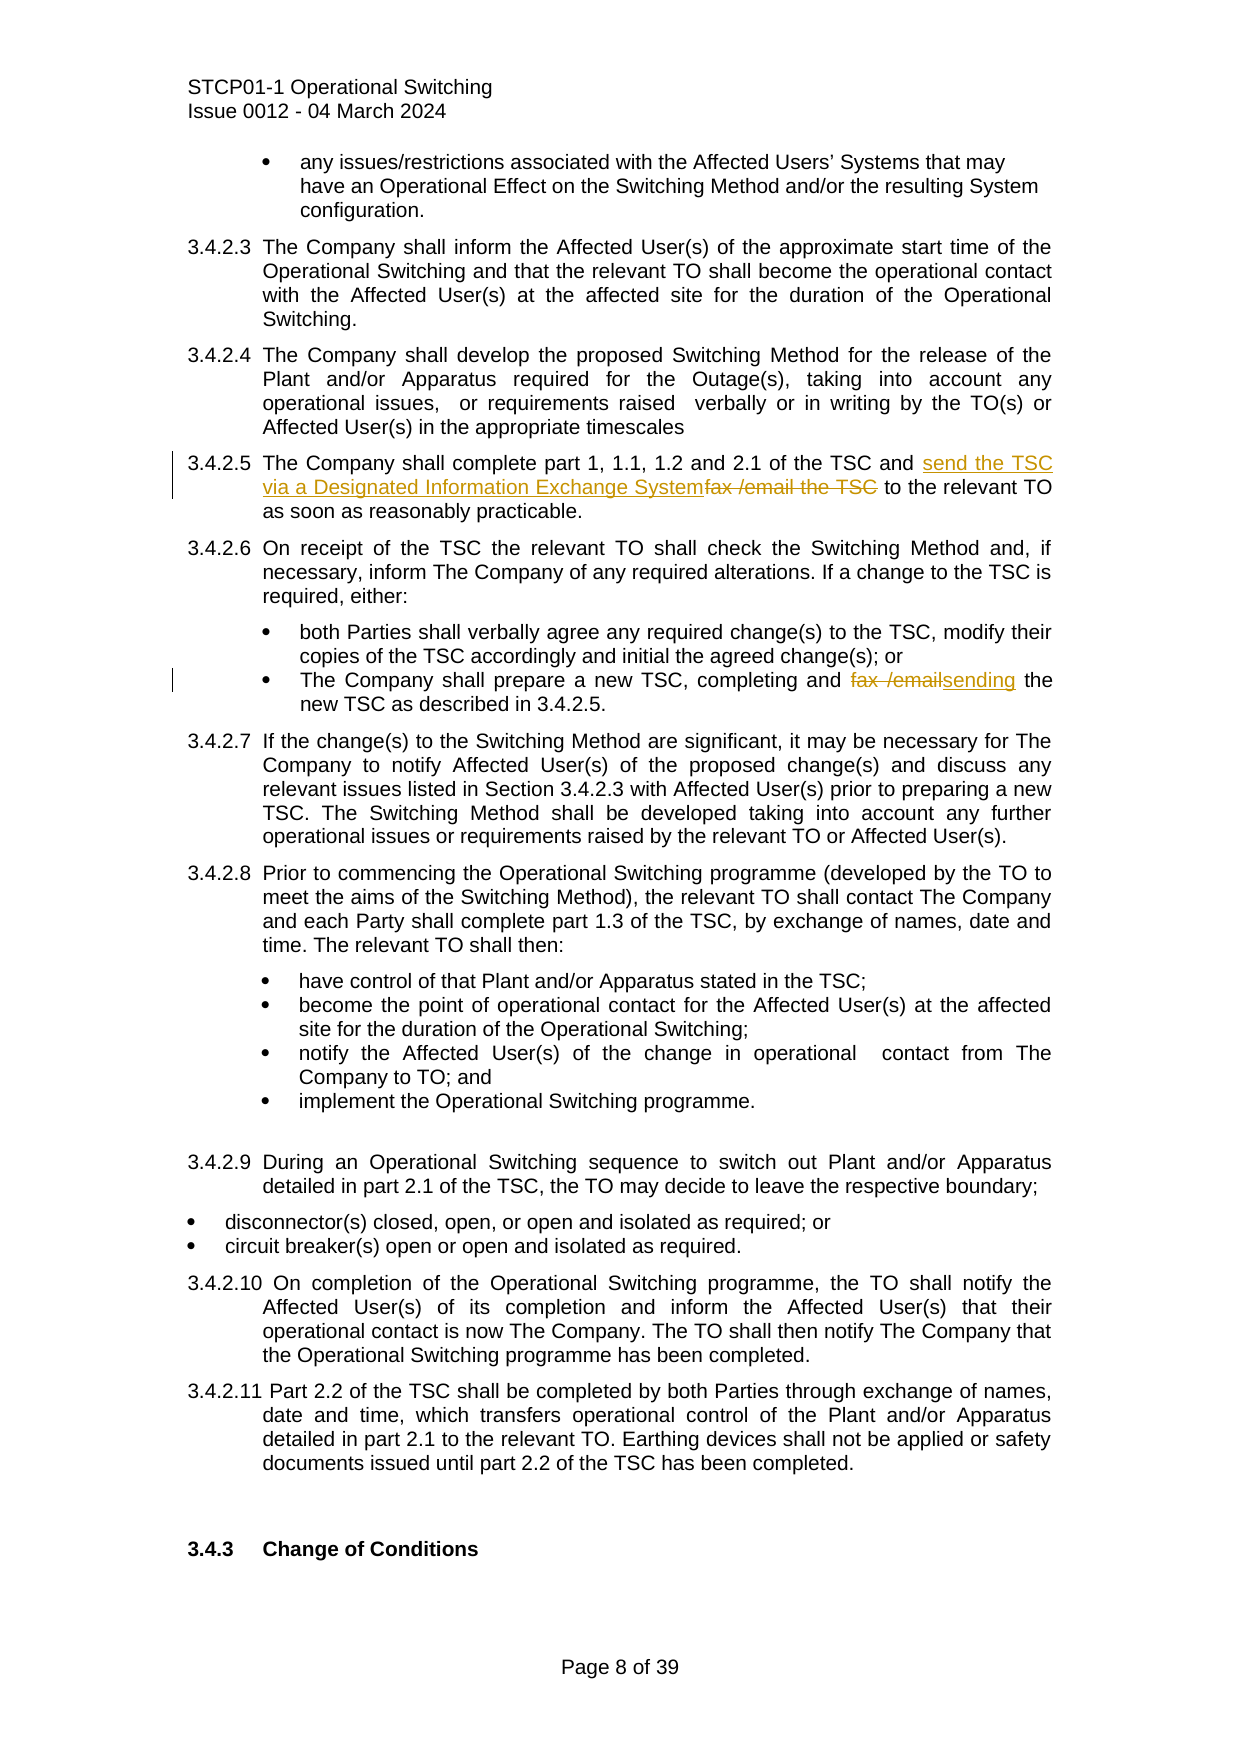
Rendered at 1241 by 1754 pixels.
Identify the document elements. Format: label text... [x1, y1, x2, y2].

subtitle 3.4.2.4 The Company shall develop the proposed Switching Method for the release of the Plant and/or Apparatus required for the Outage(s), taking into account any operational issues, or requirements raised verbally or in writing by the TO(s) or Affected User(s) in the appropriate timescales [187, 343, 1053, 439]
subtitle 3.4.3 Change of Conditions [187, 1536, 1053, 1560]
list disconnector(s) closed, open, or open and isolated as required; or [187, 1210, 1053, 1234]
subtitle both Parties shall verbally agree any required change(s) to the TSC, modify their copies of the TSC accordingly and initial the agreed change(s); or [262, 620, 1053, 668]
subtitle 3.4.2.10 On completion of the Operational Switching programme, the TO shall notify the Affected User(s) of its completion and inform the Affected User(s) that their operational contact is now The Company. The TO shall then notify The Company that the Operational Switching programme has been completed. [187, 1271, 1053, 1367]
subtitle 3.4.2.11 Part 2.2 of the TSC shall be completed by both Parties through exchange of names, date and time, which transfers operational control of the Plant and/or Apparatus detailed in part 2.1 to the relevant TO. Earthing devices shall not be applied or safety documents issued until part 2.2 of the TSC has been completed. [187, 1379, 1053, 1475]
subtitle 3.4.2.6 On receipt of the TSC the relevant TO shall check the Switching Method and, if necessary, inform The Company of any required alterations. If a change to the TSC is required, either: [187, 536, 1053, 607]
list circuit breaker(s) open or open and isolated as required. [187, 1234, 1053, 1258]
subtitle 3.4.2.3 The Company shall inform the Affected User(s) of the approximate start time of the Operational Switching and that the relevant TO shall become the operational contact with the Affected User(s) at the affected site for the duration of the Operational Switching. [187, 234, 1053, 330]
subtitle 3.4.2.9 During an Operational Switching sequence to switch out Plant and/or Apparatus detailed in part 2.1 of the TSC, the TO may decide to leave the respective boundary; [187, 1150, 1053, 1198]
subtitle 3.4.2.5 The Company shall complete part 1, 1.1, 1.2 and 2.1 of the TSC and to the relevant TO as soon as reasonably practicable. [187, 451, 1053, 523]
subtitle implement the Operational Switching programme. [262, 1089, 1053, 1113]
subtitle The Company shall prepare a new TSC, completing and the new TSC as described in 3.4.2.5. [262, 668, 1053, 716]
subtitle become the point of operational contact for the Affected User(s) at the affected site for the duration of the Operational Switching; [262, 993, 1053, 1041]
subtitle notify the Affected User(s) of the change in operational contact from The Company to TO; and [262, 1041, 1053, 1089]
subtitle 3.4.2.8 Prior to commencing the Operational Switching programme (developed by the TO to meet the aims of the Switching Method), the relevant TO shall contact The Company and each Party shall complete part 1.3 of the TSC, by exchange of names, date and time. The relevant TO shall then: [187, 861, 1053, 957]
subtitle 3.4.2.7 If the change(s) to the Switching Method are significant, it may be necessary for The Company to notify Affected User(s) of the proposed change(s) and discuss any relevant issues listed in Section 3.4.2.3 with Affected User(s) prior to preparing a new TSC. The Switching Method shall be developed taking into account any further operational issues or requirements raised by the relevant TO or Affected User(s). [187, 728, 1053, 848]
subtitle have control of that Plant and/or Apparatus stated in the TSC; [262, 969, 1053, 993]
subtitle any issues/restrictions associated with the Affected Users’ Systems that may have an Operational Effect on the Switching Method and/or the resulting System configuration. [262, 150, 1053, 222]
